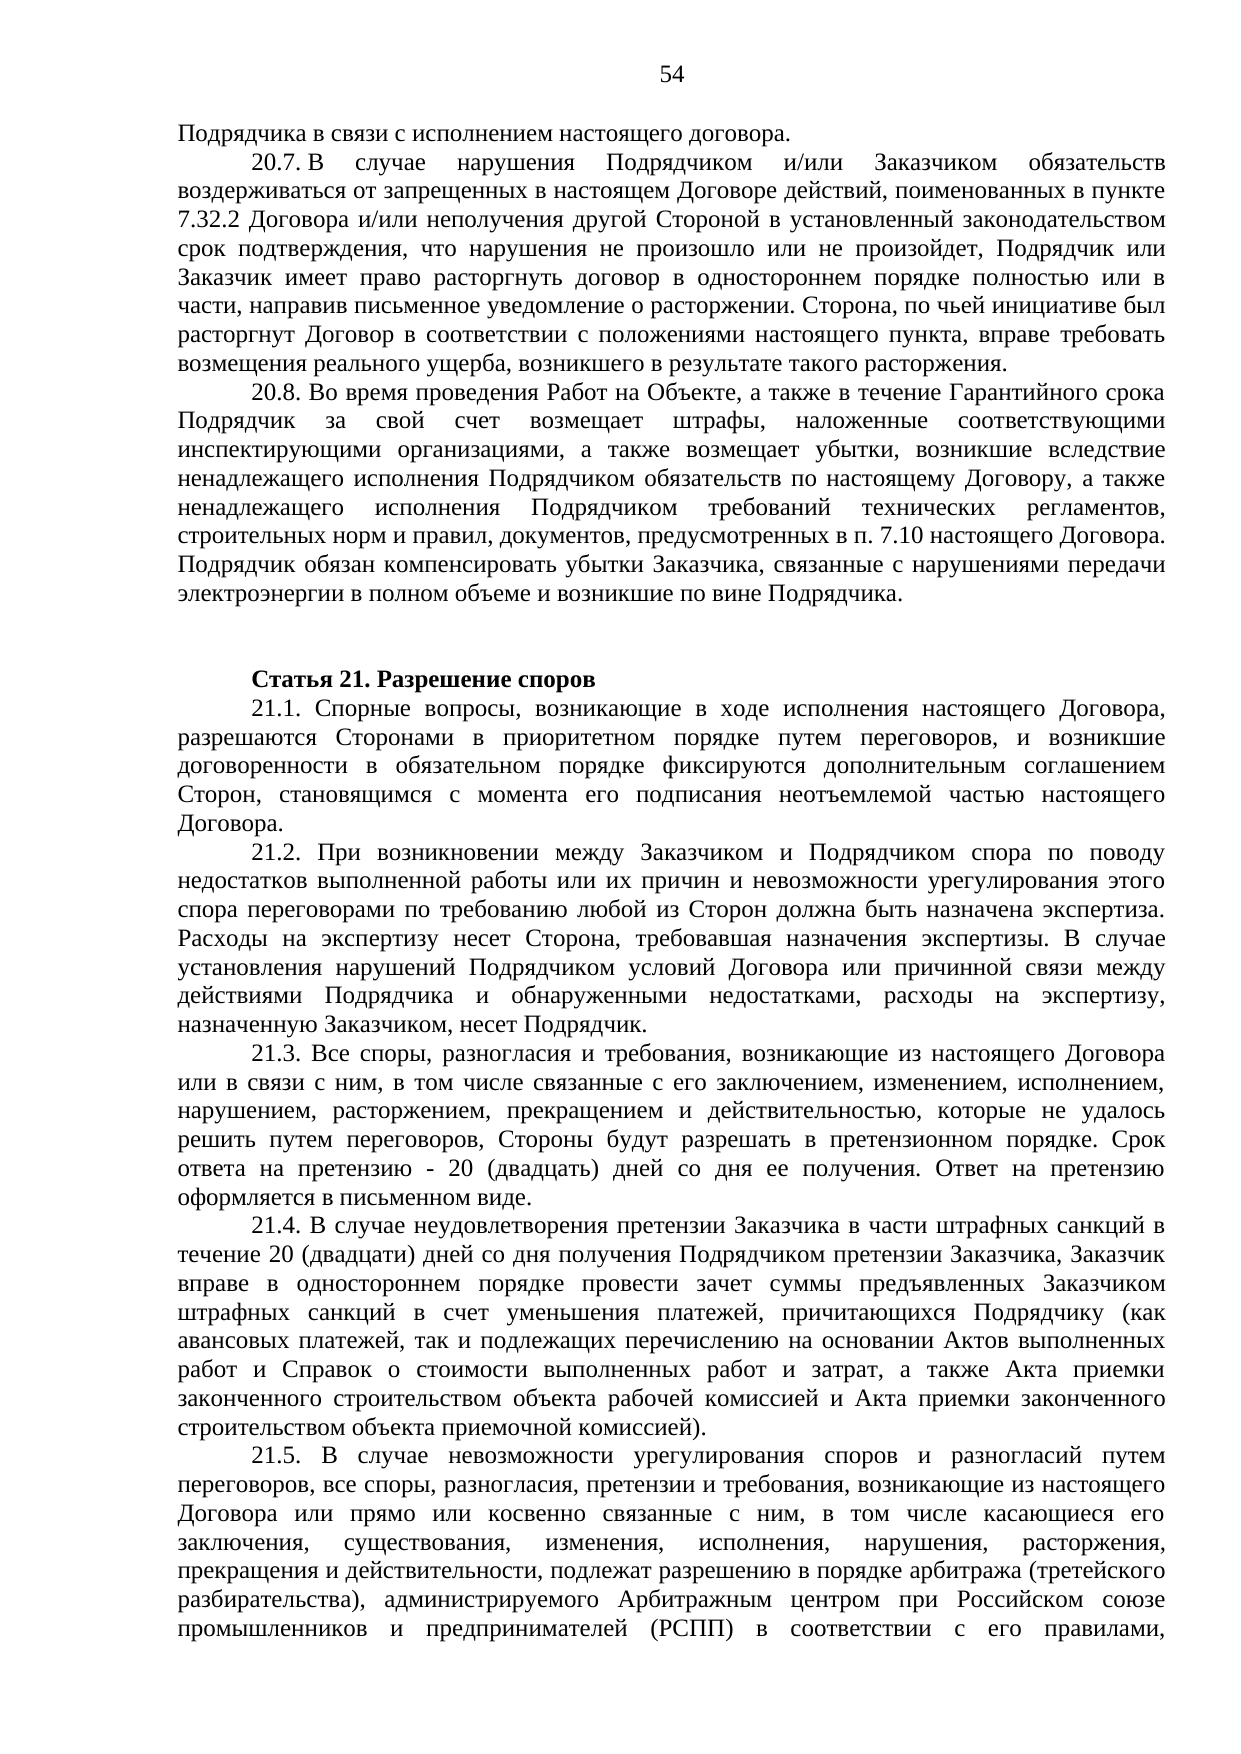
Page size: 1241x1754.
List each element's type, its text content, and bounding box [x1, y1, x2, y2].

text 21.3. Все споры, разногласия и требования, возникающие из настоящего Договора или в связи с ним, в том числе связанные с его заключением, изменением, исполнением, нарушением, расторжением, прекращением и действительностью, которые не удалось решить путем переговоров, Стороны будут разрешать в претензионном порядке. Срок ответа на претензию - 20 (двадцать) дней со дня ее получения. Ответ на претензию оформляется в письменном виде. [177, 1038, 1166, 1211]
text Статья 21. Разрешение споров [177, 664, 1166, 693]
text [177, 1441, 1166, 1642]
text 21.4. В случае неудовлетворения претензии Заказчика в части штрафных санкций в течение 20 (двадцати) дней со дня получения Подрядчиком претензии Заказчика, Заказчик вправе в одностороннем порядке провести зачет суммы предъявленных Заказчиком штрафных санкций в счет уменьшения платежей, причитающихся Подрядчику (как авансовых платежей, так и подлежащих перечислению на основании Актов выполненных работ и Справок о стоимости выполненных работ и затрат, а также Акта приемки законченного строительством объекта рабочей комиссией и Акта приемки законченного строительством объекта приемочной комиссией). [177, 1211, 1166, 1441]
text 21.2. При возникновении между Заказчиком и Подрядчиком спора по поводу недостатков выполненной работы или их причин и невозможности урегулирования этого спора переговорами по требованию любой из Сторон должна быть назначена экспертиза. Расходы на экспертизу несет Сторона, требовавшая назначения экспертизы. В случае установления нарушений Подрядчиком условий Договора или причинной связи между действиями Подрядчика и обнаруженными недостатками, расходы на экспертизу, назначенную Заказчиком, несет Подрядчик. [177, 837, 1166, 1038]
text 21.1. Спорные вопросы, возникающие в ходе исполнения настоящего Договора, разрешаются Сторонами в приоритетном порядке путем переговоров, и возникшие договоренности в обязательном порядке фиксируются дополнительным соглашением Сторон, становящимся с момента его подписания неотъемлемой частью настоящего Договора. [177, 693, 1166, 837]
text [177, 118, 1166, 147]
text 20.8. Во время проведения Работ на Объекте, а также в течение Гарантийного срока Подрядчик за свой счет возмещает штрафы, наложенные соответствующими инспектирующими организациями, а также возмещает убытки, возникшие вследствие ненадлежащего исполнения Подрядчиком обязательств по настоящему Договору, а также ненадлежащего исполнения Подрядчиком требований технических регламентов, строительных норм и правил, документов, предусмотренных в п. 7.10 настоящего Договора. Подрядчик обязан компенсировать убытки Заказчика, связанные с нарушениями передачи электроэнергии в полном объеме и возникшие по вине Подрядчика. [177, 377, 1166, 607]
text 20.7. В случае нарушения Подрядчиком и/или Заказчиком обязательств воздерживаться от запрещенных в настоящем Договоре действий, поименованных в пункте 7.32.2 Договора и/или неполучения другой Стороной в установленный законодательством срок подтверждения, что нарушения не произошло или не произойдет, Подрядчик или Заказчик имеет право расторгнуть договор в одностороннем порядке полностью или в части, направив письменное уведомление о расторжении. Сторона, по чьей инициативе был расторгнут Договор в соответствии с положениями настоящего пункта, вправе требовать возмещения реального ущерба, возникшего в результате такого расторжения. [177, 147, 1166, 377]
